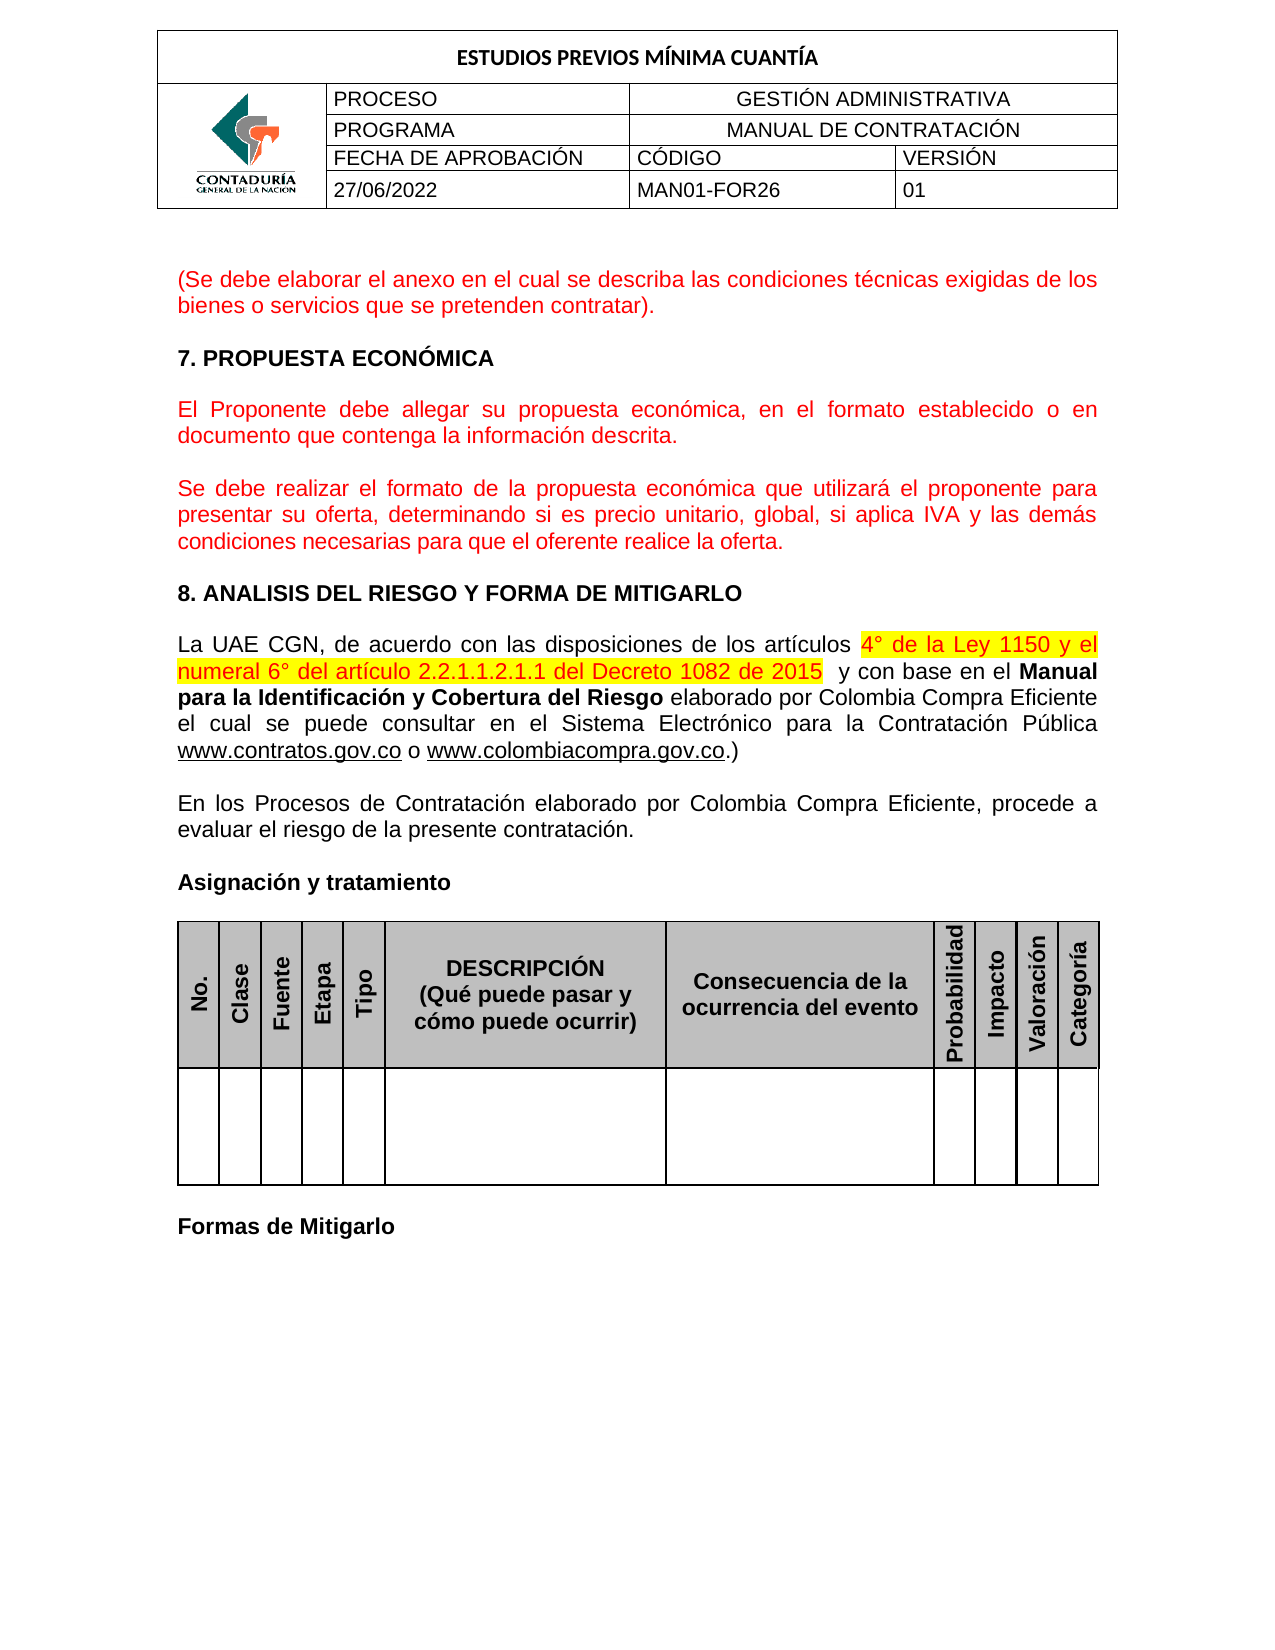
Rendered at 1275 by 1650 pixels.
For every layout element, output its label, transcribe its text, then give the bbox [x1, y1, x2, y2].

table_cell [935, 1069, 974, 1184]
text El Proponente debe allegar su propuesta económica, en el formato establecido o en documento que contenga la información descrita. [177, 396, 1098, 448]
table_cell [262, 1069, 301, 1184]
table_header Fuente [262, 922, 301, 1067]
table_header Tipo [344, 922, 384, 1067]
table_header Impacto [976, 922, 1015, 1067]
table_header Valoración [1018, 922, 1057, 1067]
text En los Procesos de Contratación elaborado por Colombia Compra Eficiente, procede a evaluar el riesgo de la presente contratación. [177, 789, 1098, 842]
text Asignación y tratamiento [177, 868, 1098, 895]
table_header Probabilidad [935, 922, 974, 1067]
table_header Clase [220, 922, 260, 1067]
table_header Consecuencia de la ocurrencia del evento [667, 922, 933, 1067]
table_header Etapa [303, 922, 342, 1067]
picture [178, 85, 313, 198]
table_cell [179, 1069, 218, 1184]
table_cell [344, 1069, 384, 1184]
text Formas de Mitigarlo [177, 1213, 1098, 1239]
table_header No. [179, 922, 218, 1067]
table_cell [1018, 1069, 1057, 1184]
table_cell [976, 1069, 1015, 1184]
table_cell [386, 1069, 665, 1184]
text La UAE CGN, de acuerdo con las disposiciones de los artículos 4° de la Ley 1150 y el numeral 6° del artículo 2.2.1.1.2.1.1 del Decreto 1082 de 2015 y con base en el Manual para la Identificación y Cobertura del Riesgo elaborado por Colombia Compra Eficiente el cual se puede consultar en el Sistema Electrónico para la Contratación Pública www.contratos.gov.co o www.colombiacompra.gov.co.) [177, 631, 1098, 763]
table_cell [220, 1069, 260, 1184]
text (Se debe elaborar el anexo en el cual se describa las condiciones técnicas exigidas de los bienes o servicios que se pretenden contratar). [177, 266, 1098, 318]
table_cell [1059, 1067, 1098, 1184]
text 8. ANALISIS DEL RIESGO Y FORMA DE MITIGARLO [177, 580, 1098, 607]
list 7. PROPUESTA ECONÓMICA [177, 345, 1098, 371]
table_cell [303, 1069, 342, 1184]
text Se debe realizar el formato de la propuesta económica que utilizará el proponente para presentar su oferta, determinando si es precio unitario, global, si aplica IVA y las demás condiciones necesarias para que el oferente realice la oferta. [177, 475, 1098, 554]
table_header Categoría [1059, 922, 1098, 1067]
table_cell [667, 1069, 933, 1184]
table_header DESCRIPCIÓN (Qué puede pasar y cómo puede ocurrir) [386, 922, 665, 1067]
